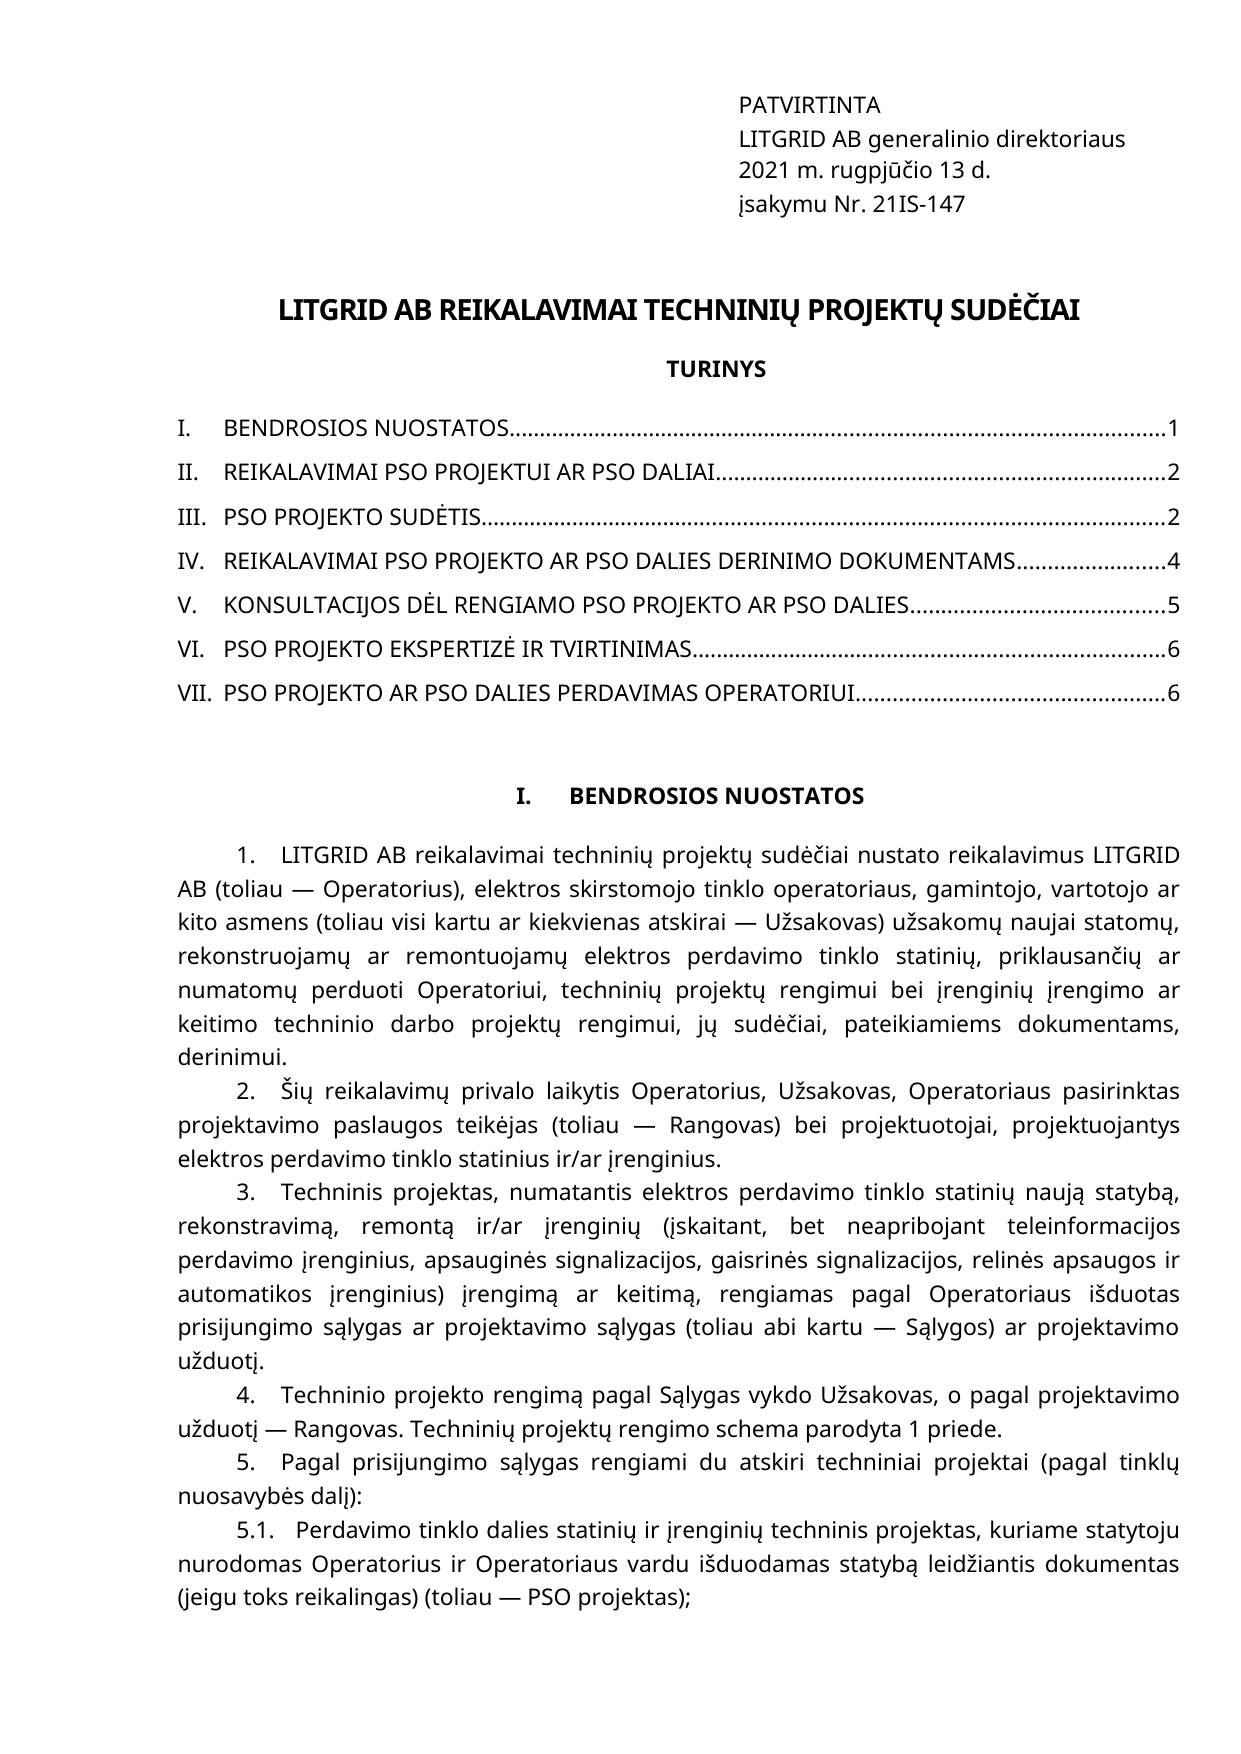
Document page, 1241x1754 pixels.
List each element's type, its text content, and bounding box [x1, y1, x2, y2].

list Perdavimo tinklo dalies statinių ir įrenginių techninis projektas, kuriame statytoju nurodomas Operatorius ir Operatoriaus vardu išduodamas statybą leidžiantis dokumentas (jeigu toks reikalingas) (toliau — PSO projektas); [177, 1514, 1181, 1613]
text LITGRID AB generalinio direktoriaus [738, 120, 1181, 154]
list LITGRID AB reikalavimai techninių projektų sudėčiai nustato reikalavimus LITGRID AB (toliau — Operatorius), elektros skirstomojo tinklo operatoriaus, gamintojo, vartotojo ar kito asmens (toliau visi kartu ar kiekvienas atskirai — Užsakovas) užsakomų naujai statomų, rekonstruojamų ar remontuojamų elektros perdavimo tinklo statinių, priklausančių ar numatomų perduoti Operatoriui, techninių projektų rengimui bei įrenginių įrengimo ar keitimo techninio darbo projektų rengimui, jų sudėčiai, pateikiamiems dokumentams, derinimui. [177, 839, 1181, 1073]
subtitle BENDROSIOS NUOSTATOS [215, 780, 1181, 811]
list Šių reikalavimų privalo laikytis Operatorius, Užsakovas, Operatoriaus pasirinktas projektavimo paslaugos teikėjas (toliau — Rangovas) bei projektuotojai, projektuojantys elektros perdavimo tinklo statinius ir/ar įrenginius. [177, 1075, 1181, 1174]
list Pagal prisijungimo sąlygas rengiami du atskiri techniniai projektai (pagal tinklų nuosavybės dalį): [177, 1446, 1181, 1511]
list 2021 m. rugpjūčio 13 d. [738, 154, 1181, 185]
list Techninio projekto rengimą pagal Sąlygas vykdo Užsakovas, o pagal projektavimo užduotį — Rangovas. Techninių projektų rengimo schema parodyta 1 priede. [177, 1379, 1181, 1444]
list Techninis projektas, numatantis elektros perdavimo tinklo statinių naują statybą, rekonstravimą, remontą ir/ar įrenginių (įskaitant, bet neapribojant teleinformacijos perdavimo įrenginius, apsauginės signalizacijos, gaisrinės signalizacijos, relinės apsaugos ir automatikos įrenginius) įrengimą ar keitimą, rengiamas pagal Operatoriaus išduotas prisijungimo sąlygas ar projektavimo sąlygas (toliau abi kartu — Sąlygos) ar projektavimo užduotį. [177, 1176, 1181, 1376]
text PATVIRTINTA [738, 87, 1181, 120]
list įsakymu Nr. 21IS-147 [738, 187, 1181, 219]
title LITGRID AB REIKALAVIMAI TECHNINIŲ PROJEKTŲ SUDĖČIAI [177, 289, 1181, 328]
